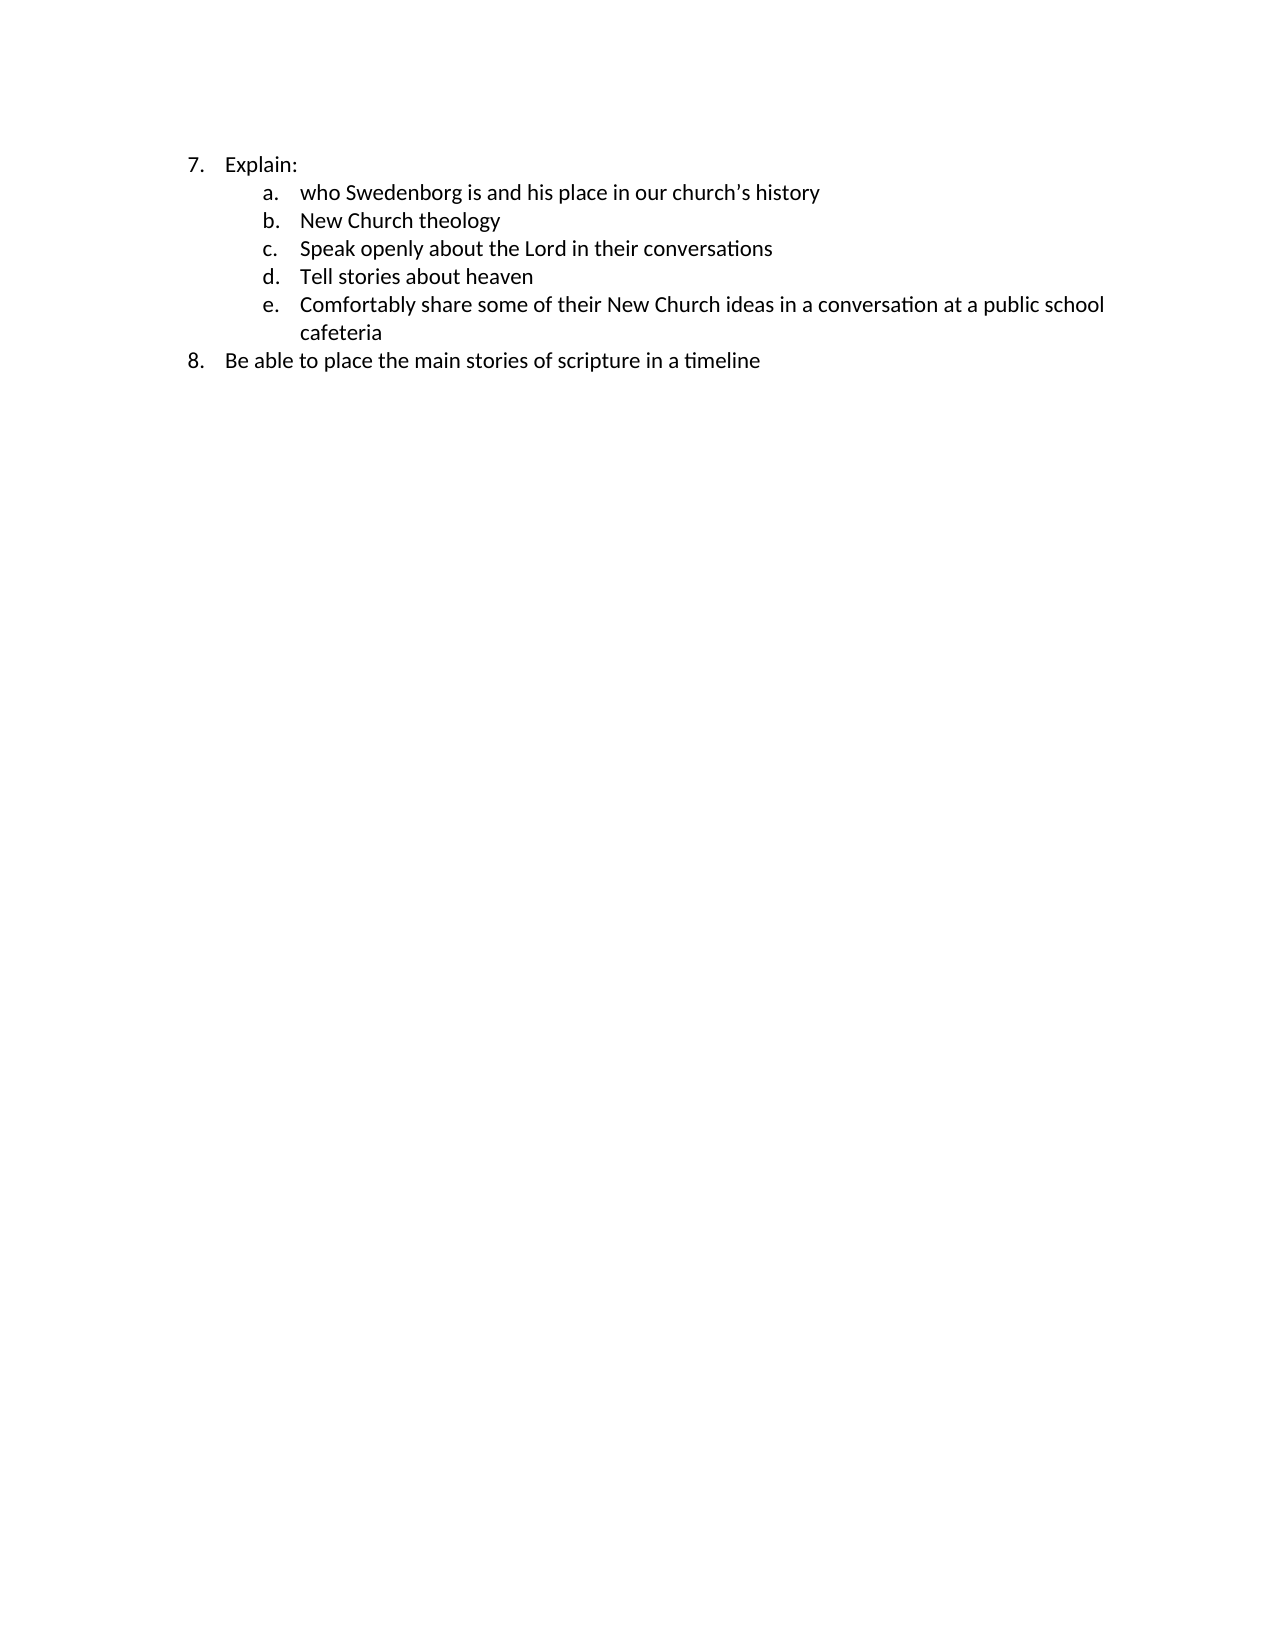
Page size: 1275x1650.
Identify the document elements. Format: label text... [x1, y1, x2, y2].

list Speak openly about the Lord in their conversations [262, 234, 1125, 262]
list Tell stories about heaven [262, 262, 1125, 290]
list who Swedenborg is and his place in our church’s history [262, 178, 1125, 206]
list Explain: [187, 150, 1125, 178]
list New Church theology [262, 206, 1125, 234]
list Be able to place the main stories of scripture in a timeline [187, 346, 1125, 374]
list Comfortably share some of their ideas in a conversation at a public school cafeteria [262, 290, 1125, 346]
